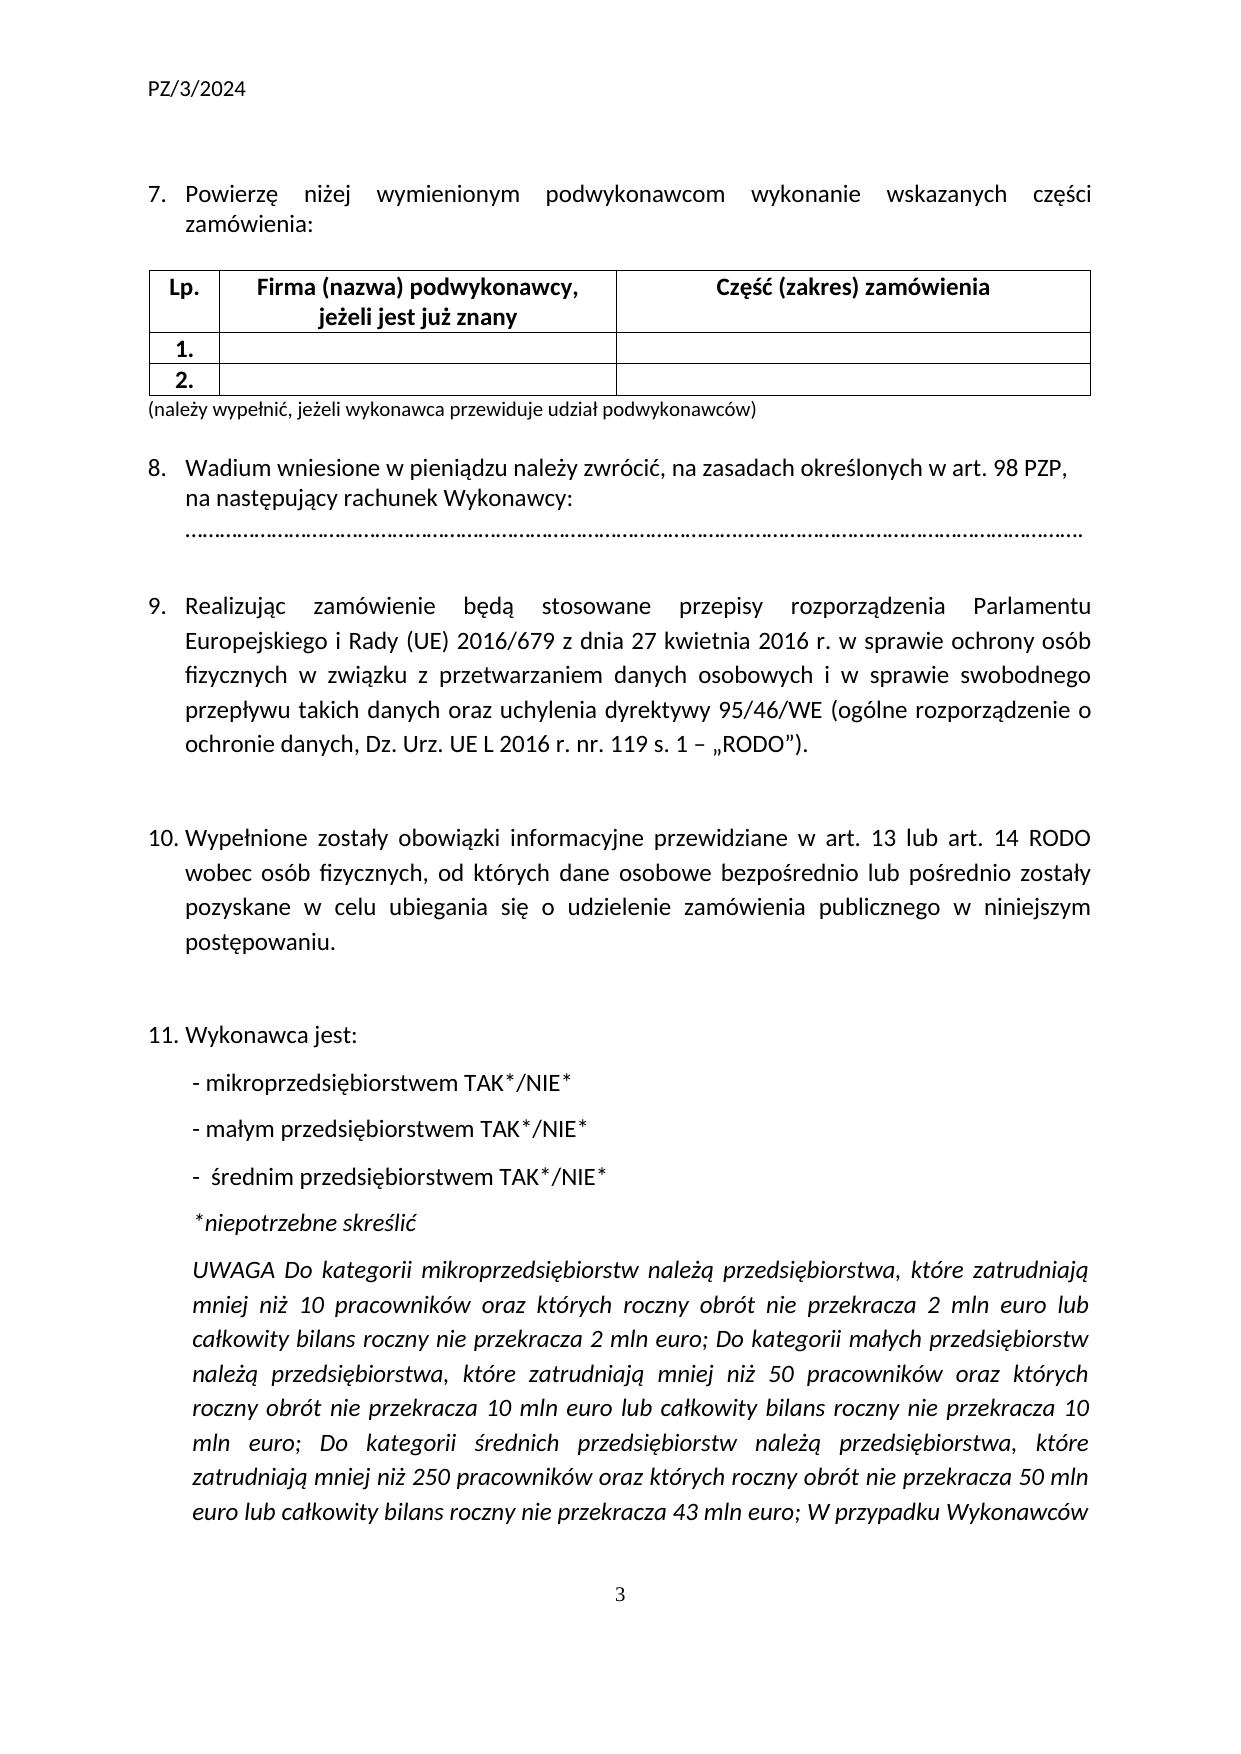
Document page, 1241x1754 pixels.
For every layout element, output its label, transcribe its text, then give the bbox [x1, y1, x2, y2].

table_header Część (zakres) zamówienia [617, 271, 1090, 332]
text - mikroprzedsiębiorstwem TAK*/NIE* [192, 1067, 1093, 1097]
text - małym przedsiębiorstwem TAK*/NIE* [192, 1114, 1093, 1144]
table_cell 2. [150, 364, 219, 395]
text *niepotrzebne skreślić [192, 1208, 1093, 1238]
list Powierzę niżej wymienionym podwykonawcom wykonanie wskazanych części zamówienia: [148, 178, 1093, 239]
list Wykonawca jest: [148, 1020, 1093, 1050]
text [192, 1254, 1093, 1526]
table_cell [220, 364, 616, 395]
text (należy wypełnić, jeżeli wykonawca przewiduje udział podwykonawców) [148, 396, 1093, 421]
list Realizując zamówienie będą stosowane przepisy rozporządzenia Parlamentu Europejskiego i Rady (UE) 2016/679 z dnia 27 kwietnia 2016 r. w sprawie ochrony osób fizycznych w związku z przetwarzaniem danych osobowych i w sprawie swobodnego przepływu takich danych oraz uchylenia dyrektywy 95/46/WE (ogólne rozporządzenie o ochronie danych, Dz. Urz. UE L 2016 r. nr. 119 s. 1 – „RODO”). [148, 590, 1093, 759]
table_cell 1. [150, 333, 219, 363]
table_cell [220, 333, 616, 363]
table_cell [617, 364, 1090, 395]
text - średnim przedsiębiorstwem TAK*/NIE* [192, 1161, 1093, 1191]
table_header Firma (nazwa) podwykonawcy, jeżeli jest już znany [220, 271, 616, 332]
table_cell [617, 333, 1090, 363]
table_header Lp. [150, 271, 219, 332]
list Wadium wniesione w pieniądzu należy zwrócić, na zasadach określonych w art. 98 PZP, na następujący rachunek Wykonawcy: ……………………………………………………………………………………..…………………………………………………. [148, 452, 1093, 543]
list Wypełnione zostały obowiązki informacyjne przewidziane w art. 13 lub art. 14 RODO wobec osób fizycznych, od których dane osobowe bezpośrednio lub pośrednio zostały pozyskane w celu ubiegania się o udzielenie zamówienia publicznego w niniejszym postępowaniu. [148, 822, 1093, 956]
